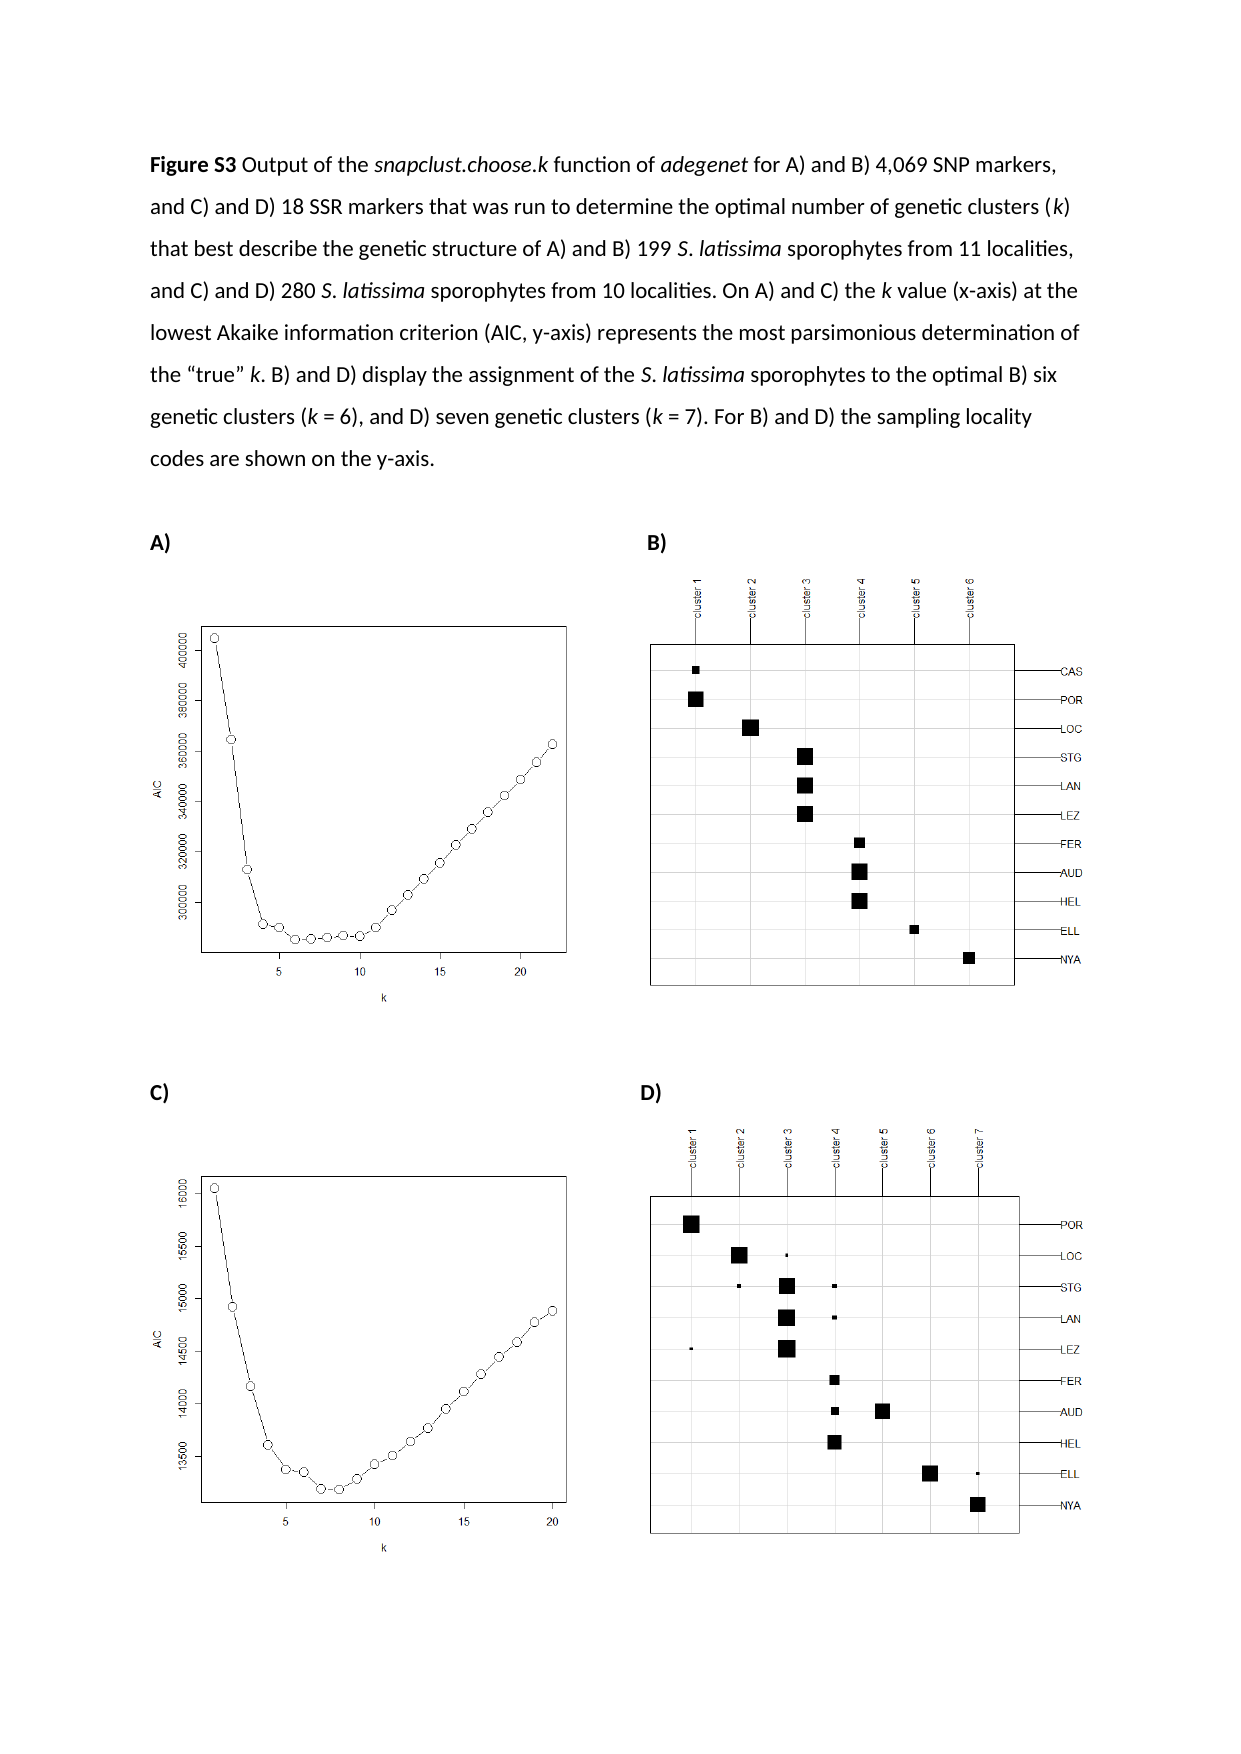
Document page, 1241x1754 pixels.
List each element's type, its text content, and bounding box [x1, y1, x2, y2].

picture [149, 574, 593, 1017]
text A) B) [150, 528, 1090, 556]
picture [644, 1124, 1088, 1567]
picture [644, 574, 1088, 1017]
text C) D) [150, 1078, 1090, 1106]
picture [149, 1124, 593, 1567]
text Figure S3 Output of the snapclust.choose.k function of adegenet for A) and B) 4,069 SNP markers, and C) and D) 18 SSR markers that was run to determine the optimal number of genetic clusters (k) that best describe the genetic structure of A) and B) 199 S. latissima sporophytes from 11 localities, and C) and D) 280 S. latissima sporophytes from 10 localities. On A) and C) the k value (x-axis) at the lowest Akaike information criterion (AIC, y-axis) represents the most parsimonious determination of the “true” k. B) and D) display the assignment of the S. latissima sporophytes to the optimal B) six genetic clusters (k = 6), and D) seven genetic clusters (k = 7). For B) and D) the sampling locality codes are shown on the y-axis. [150, 150, 1090, 472]
